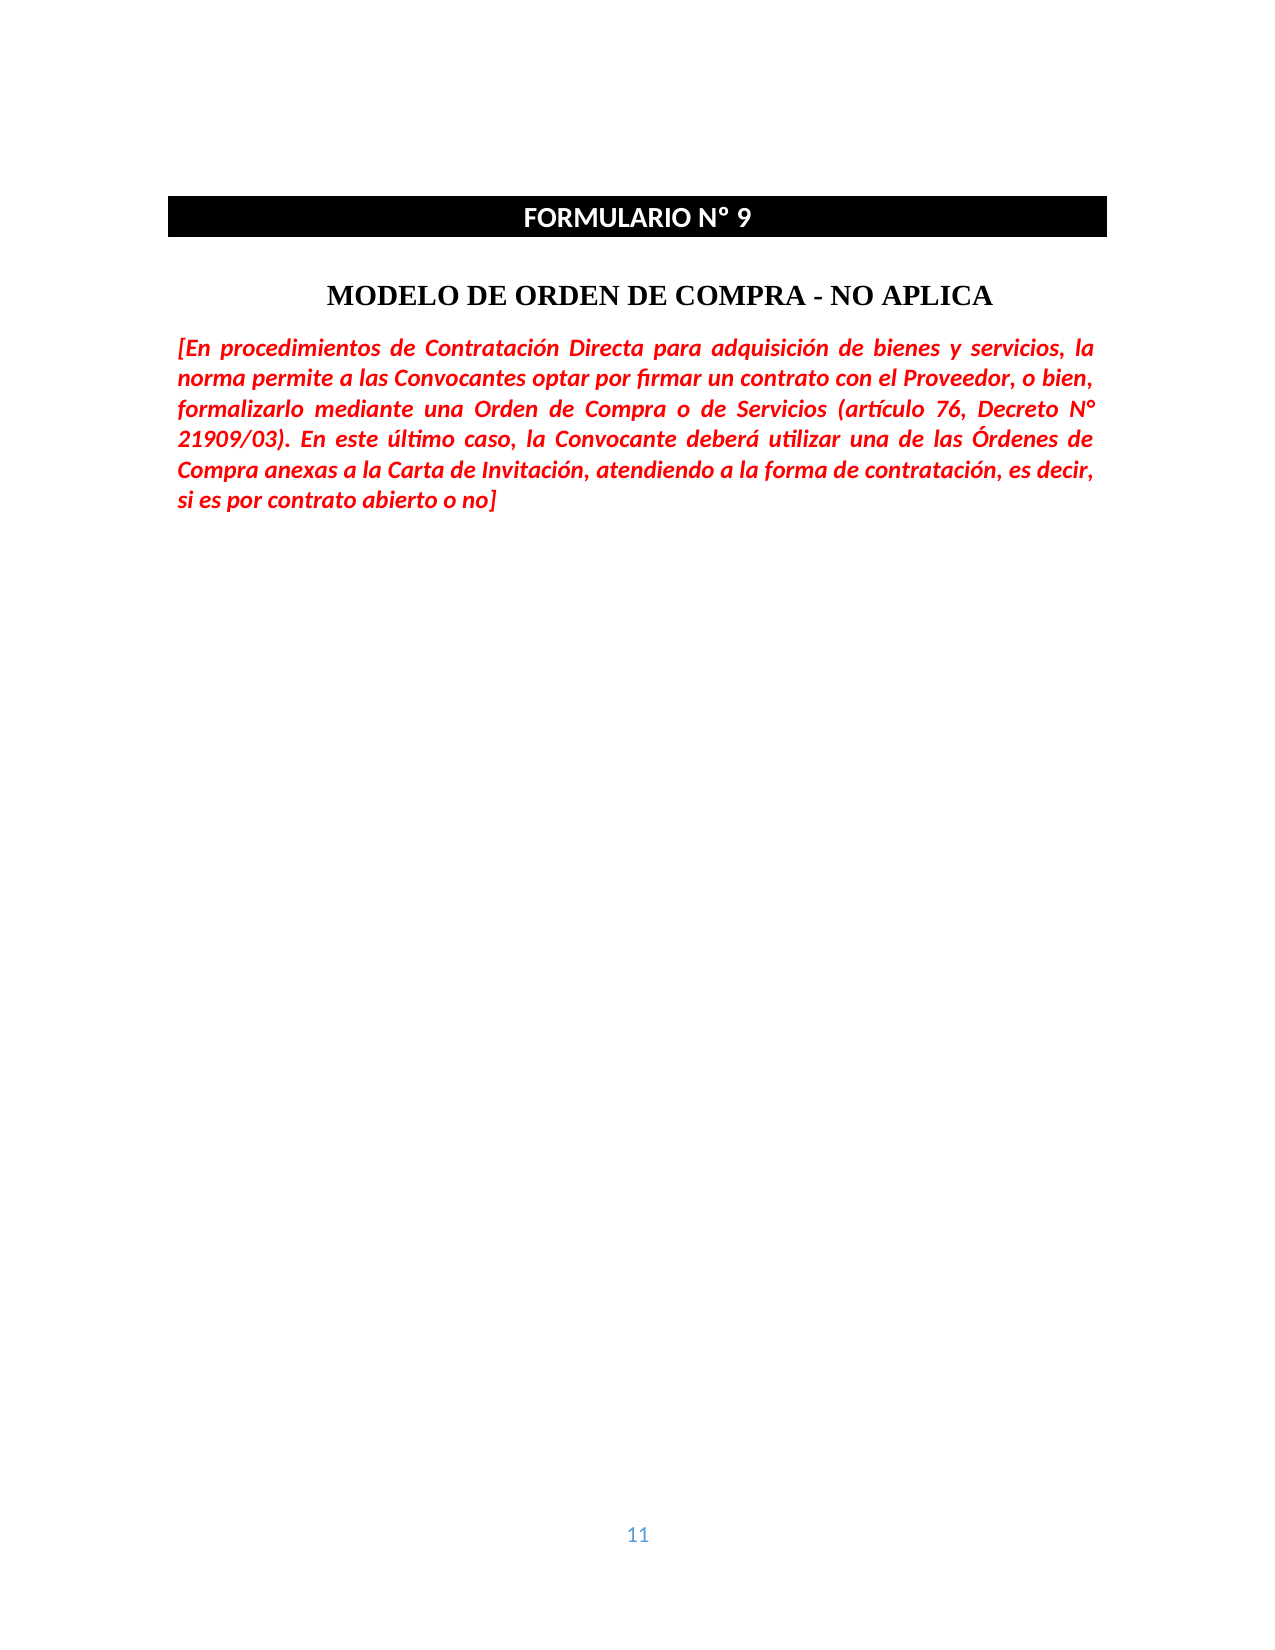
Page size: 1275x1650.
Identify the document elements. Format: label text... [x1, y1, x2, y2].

text FORMULARIO Nº 9 [169, 197, 1106, 236]
text MODELO DE ORDEN DE COMPRA - NO APLICA [222, 278, 1098, 312]
text [En procedimientos de Contratación Directa para adquisición de bienes y servicios, la norma permite a las Convocantes optar por firmar un contrato con el Proveedor, o bien, formalizarlo mediante una Orden de Compra o de Servicios (artículo 76, Decreto N° 21909/03). En este último caso, la Convocante deberá utilizar una de las Órdenes de Compra anexas a la Carta de Invitación, atendiendo a la forma de contratación, es decir, si es por contrato abierto o no] [177, 332, 1098, 515]
